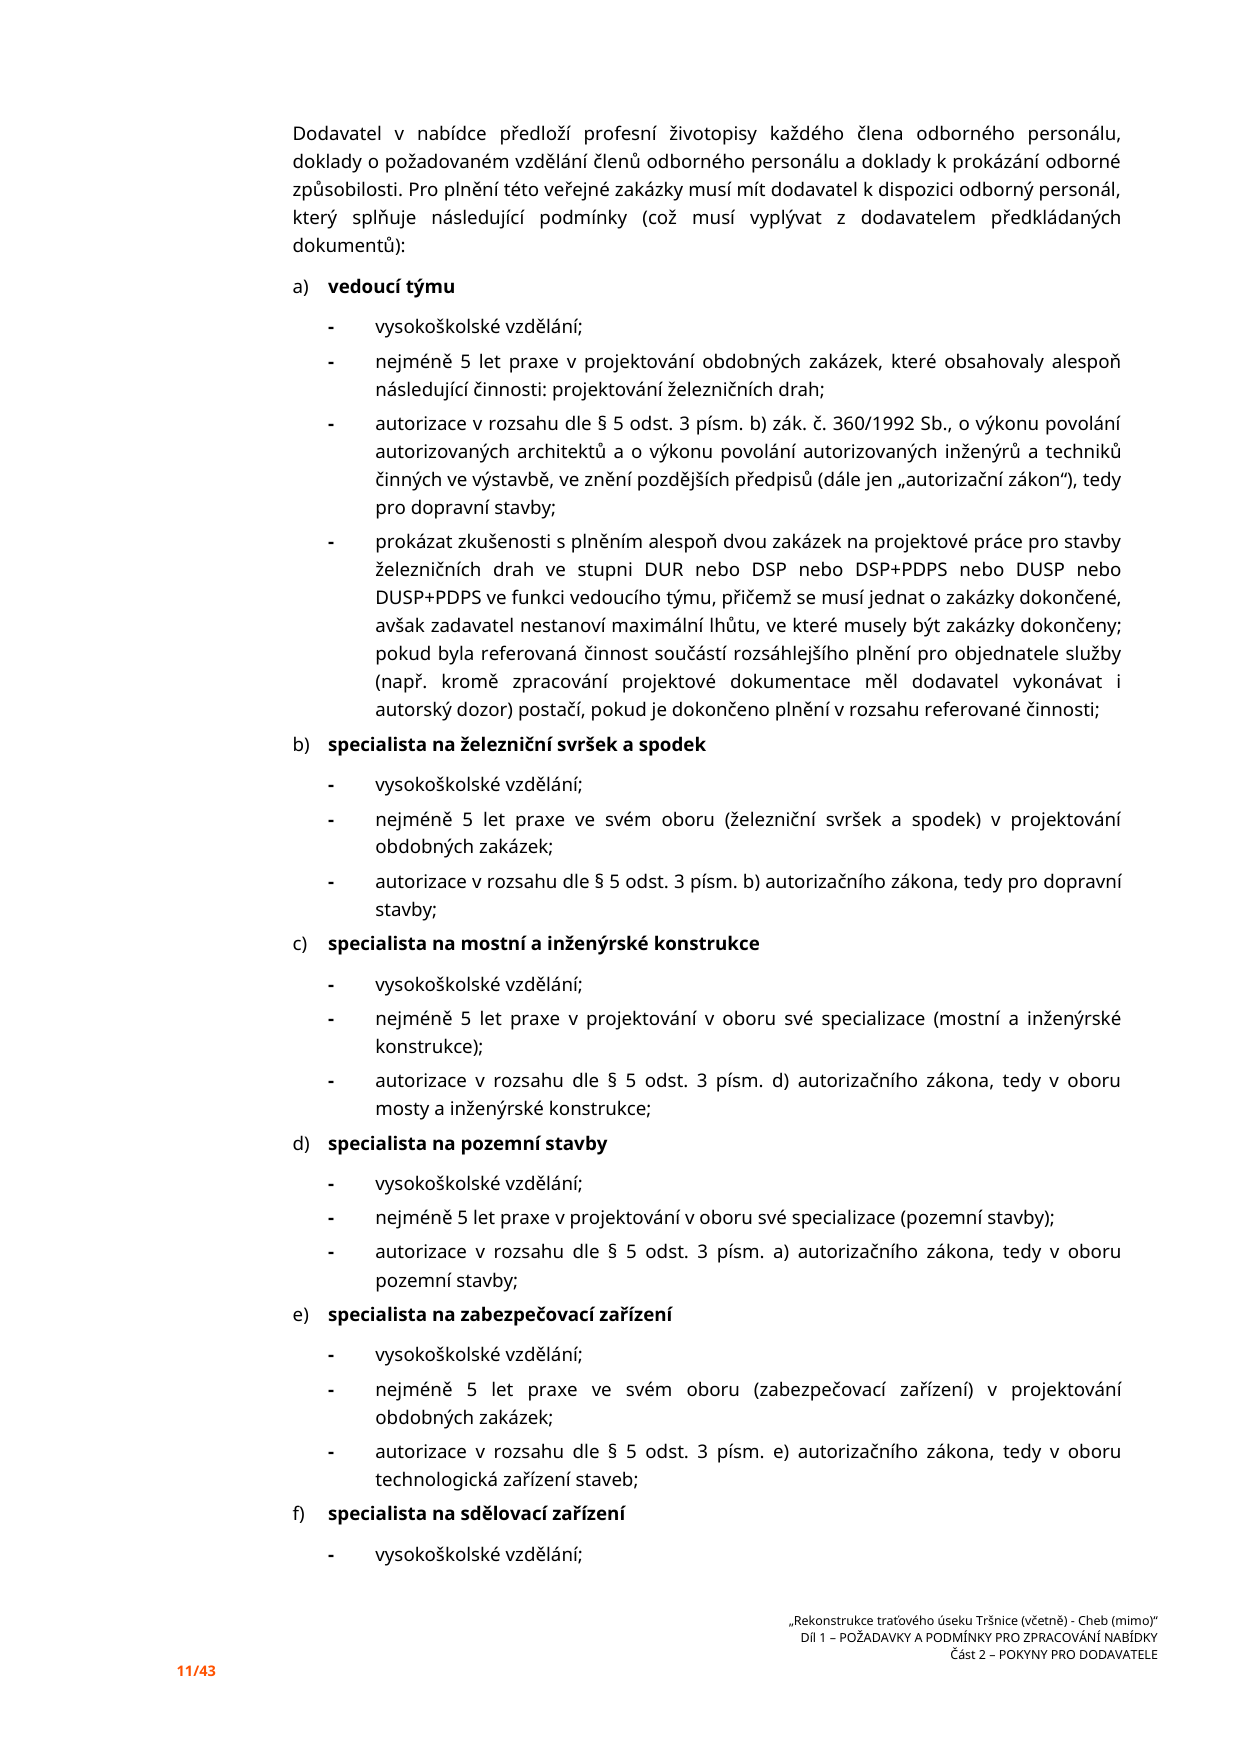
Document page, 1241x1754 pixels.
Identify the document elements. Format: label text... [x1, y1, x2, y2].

list vedoucí týmu [292, 273, 1122, 299]
list specialista na sdělovací zařízení [292, 1501, 1122, 1526]
text autorizace v rozsahu dle § 5 odst. 3 písm. b) zák. č. 360/1992 Sb., o výkonu povolání autorizovaných architektů a o výkonu povolání autorizovaných inženýrů a techniků činných ve výstavbě, ve znění pozdějších předpisů (dále jen „autorizační zákon“), tedy pro dopravní stavby; [328, 410, 1122, 520]
text autorizace v rozsahu dle § 5 odst. 3 písm. a) autorizačního zákona, tedy v oboru pozemní stavby; [328, 1239, 1122, 1292]
text vysokoškolské vzdělání; [328, 1342, 1122, 1367]
list specialista na zabezpečovací zařízení [292, 1301, 1122, 1327]
text nejméně 5 let praxe v projektování v oboru své specializace (mostní a inženýrské konstrukce); [328, 1005, 1122, 1059]
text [328, 1438, 1122, 1492]
text vysokoškolské vzdělání; [328, 314, 1122, 339]
list specialista na mostní a inženýrské konstrukce [292, 930, 1122, 956]
text vysokoškolské vzdělání; [328, 971, 1122, 996]
text vysokoškolské vzdělání; [328, 772, 1122, 797]
text nejméně 5 let praxe ve svém oboru (zabezpečovací zařízení) v projektování obdobných zakázek; [328, 1376, 1122, 1429]
text nejméně 5 let praxe v projektování obdobných zakázek, které obsahovaly alespoň následující činnosti: projektování železničních drah; [328, 348, 1122, 402]
list specialista na pozemní stavby [292, 1130, 1122, 1155]
text vysokoškolské vzdělání; [328, 1170, 1122, 1196]
text Dodavatel v nabídce předloží profesní životopisy každého člena odborného personálu, doklady o požadovaném vzdělání členů odborného personálu a doklady k prokázání odborné způsobilosti. Pro plnění této veřejné zakázky musí mít dodavatel k dispozici odborný personál, který splňuje následující podmínky (což musí vyplývat z dodavatelem předkládaných dokumentů): [292, 121, 1122, 258]
text nejméně 5 let praxe v projektování v oboru své specializace (pozemní stavby); [328, 1204, 1122, 1230]
text autorizace v rozsahu dle § 5 odst. 3 písm. d) autorizačního zákona, tedy v oboru mosty a inženýrské konstrukce; [328, 1067, 1122, 1121]
list specialista na železniční svršek a spodek [292, 731, 1122, 757]
text vysokoškolské vzdělání; [328, 1541, 1122, 1567]
text autorizace v rozsahu dle § 5 odst. 3 písm. b) autorizačního zákona, tedy pro dopravní stavby; [328, 868, 1122, 922]
text nejméně 5 let praxe ve svém oboru (železniční svršek a spodek) v projektování obdobných zakázek; [328, 806, 1122, 859]
text prokázat zkušenosti s plněním alespoň dvou zakázek na projektové práce pro stavby železničních drah ve stupni DUR nebo DSP nebo DSP+PDPS nebo DUSP nebo DUSP+PDPS ve funkci vedoucího týmu, přičemž se musí jednat o zakázky dokončené, avšak zadavatel nestanoví maximální lhůtu, ve které musely být zakázky dokončeny; pokud byla referovaná činnost součástí rozsáhlejšího plnění pro objednatele služby (např. kromě zpracování projektové dokumentace měl dodavatel vykonávat i autorský dozor) postačí, pokud je dokončeno plnění v rozsahu referované činnosti; [328, 529, 1122, 722]
